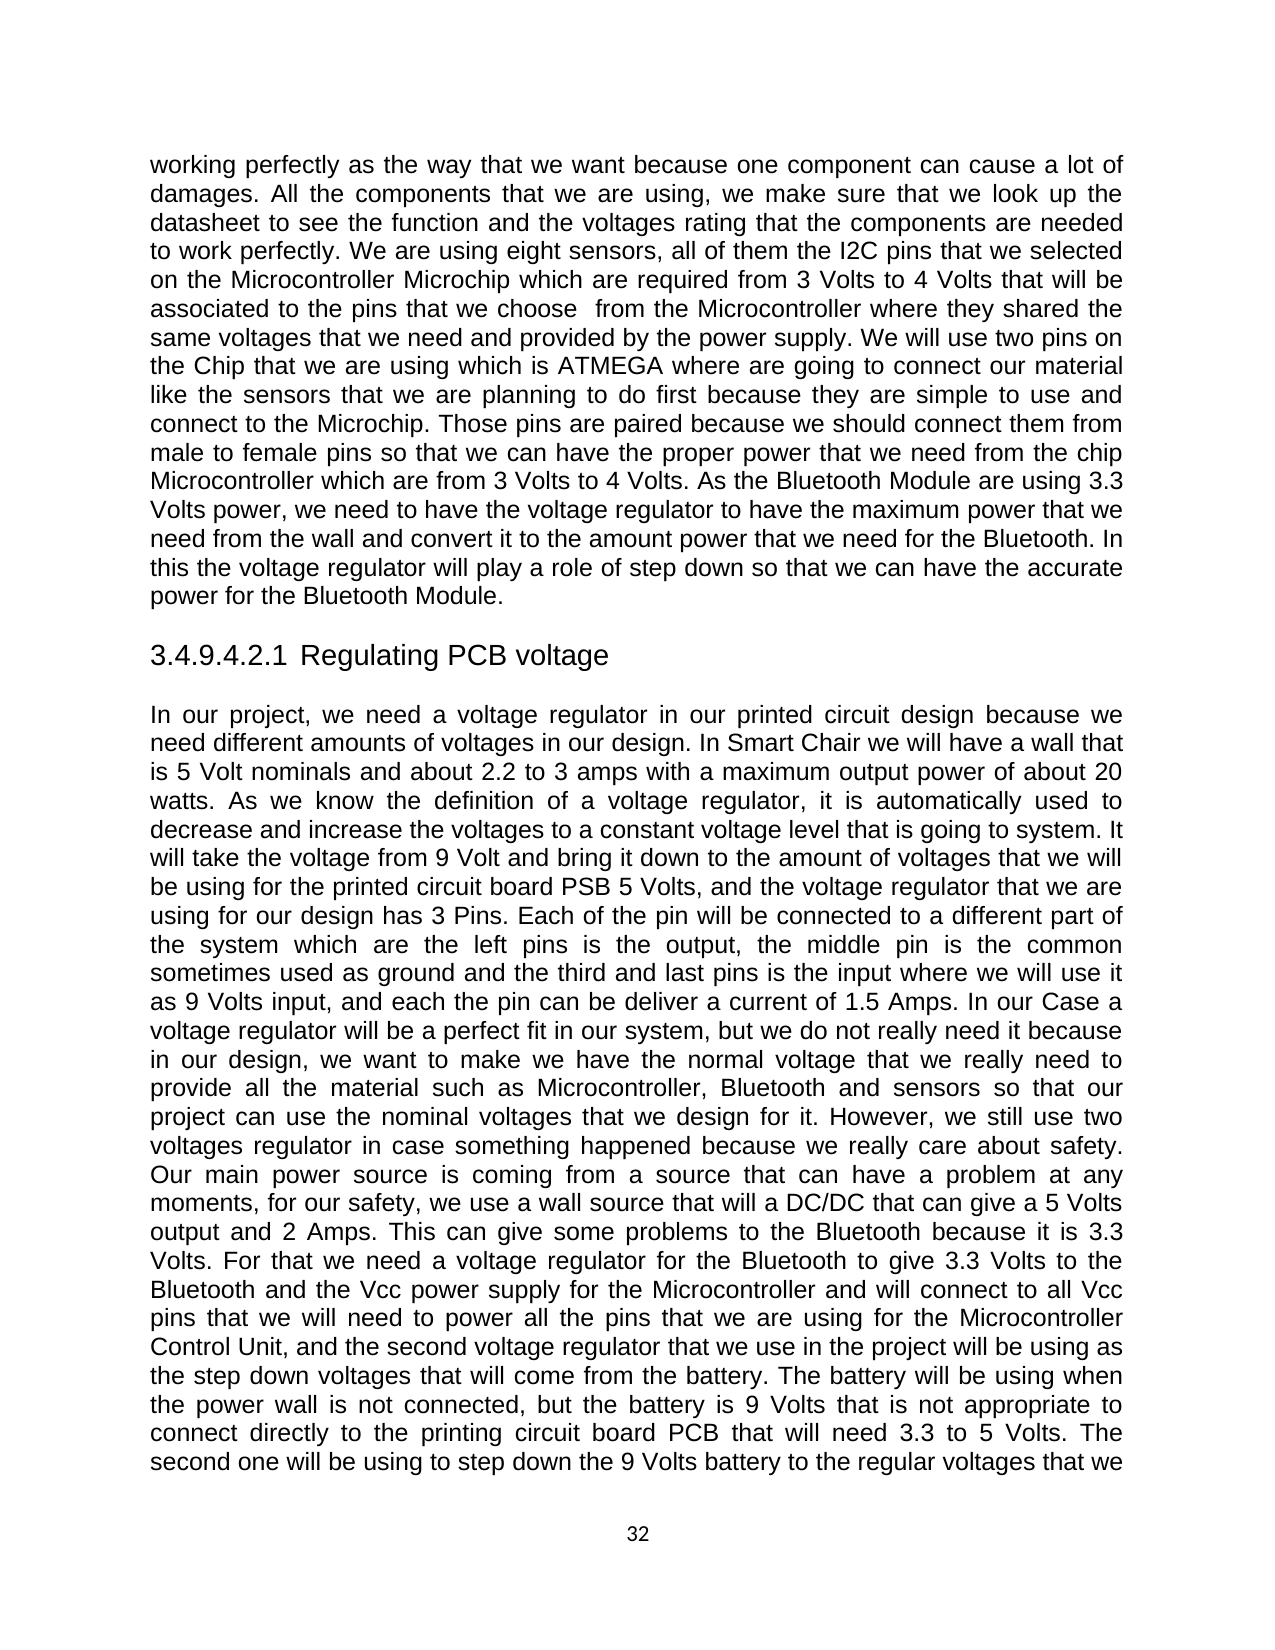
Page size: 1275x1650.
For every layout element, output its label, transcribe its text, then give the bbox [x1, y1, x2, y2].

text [150, 699, 1125, 1476]
subtitle Regulating PCB voltage [150, 638, 1125, 672]
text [150, 150, 1125, 610]
